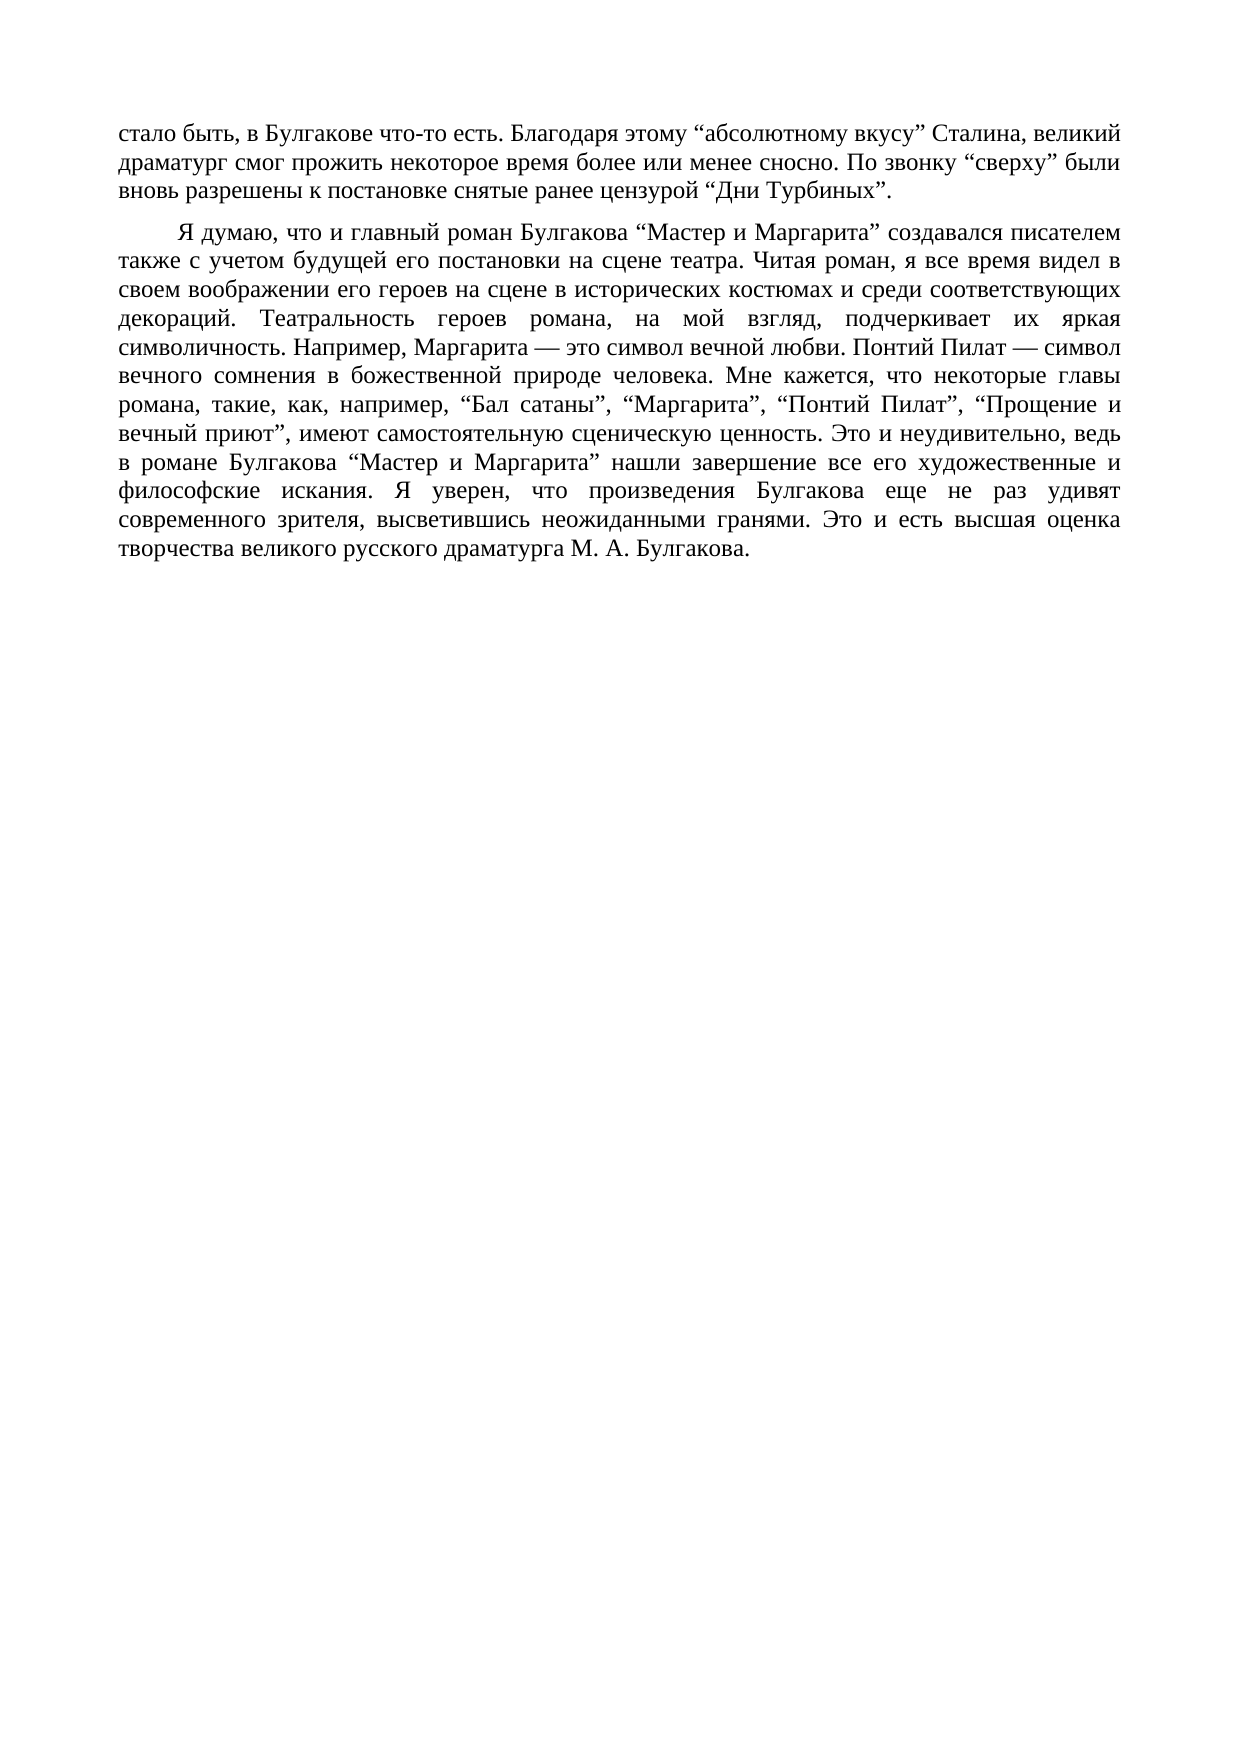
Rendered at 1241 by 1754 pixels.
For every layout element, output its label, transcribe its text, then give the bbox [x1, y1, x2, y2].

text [118, 118, 1122, 204]
text Я думаю, что и главный роман Булгакова “Мастер и Маргарита” создавался писателем также с учетом будущей его постановки на сцене театра. Читая роман, я все время видел в своем воображении его героев на сцене в исторических костюмах и среди соответствующих декораций. Театральность героев романа, на мой взгляд, подчеркивает их яркая символичность. Например, Маргарита — это символ вечной любви. Понтий Пилат — символ вечного сомнения в божественной природе человека. Мне кажется, что некоторые главы романа, такие, как, например, “Бал сатаны”, “Маргарита”, “Понтий Пилат”, “Прощение и вечный приют”, имеют самостоятельную сценическую ценность. Это и неудивительно, ведь в романе Булгакова “Мастер и Маргарита” нашли завершение все его художественные и философские искания. Я уверен, что произведения Булгакова еще не раз удивят современного зрителя, высветившись неожиданными гранями. Это и есть высшая оценка творчества великого русского драматурга М. А. Булгакова. [118, 217, 1122, 562]
